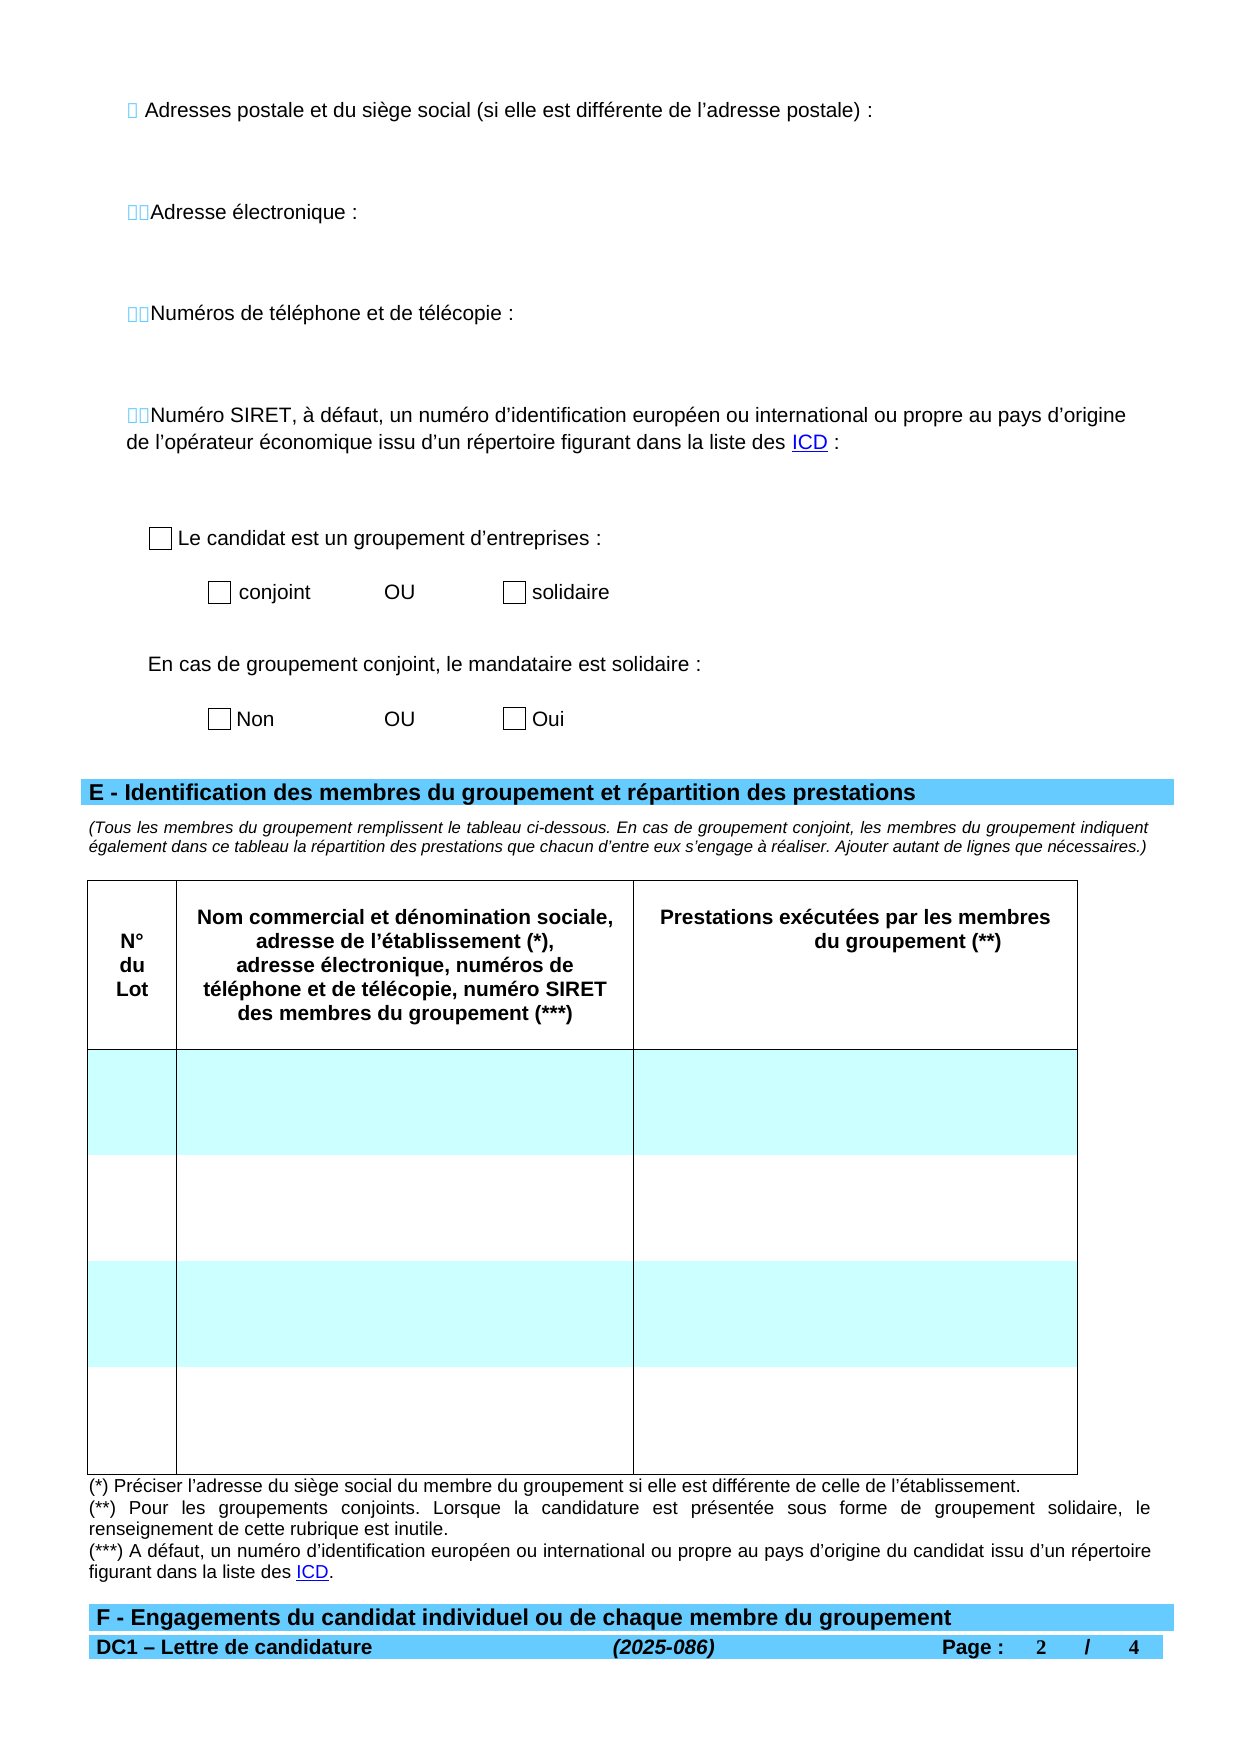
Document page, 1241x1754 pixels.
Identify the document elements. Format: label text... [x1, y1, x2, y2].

table_cell [177, 1155, 633, 1261]
text Non OU Oui [148, 706, 1152, 731]
text Le candidat est un groupement d’entreprises : [89, 526, 1152, 550]
table_cell [177, 1261, 633, 1367]
text (**) Pour les groupements conjoints. Lorsque la candidature est présentée sous forme de groupement solidaire, le renseignement de cette rubrique est inutile. [89, 1496, 1152, 1539]
text (***) A défaut, un numéro d’identification européen ou international ou propre au pays d’origine du candidat issu d’un répertoire figurant dans la liste des ICD. [89, 1539, 1152, 1583]
table_cell [177, 1368, 633, 1474]
text Numéros de téléphone et de télécopie : [126, 298, 1152, 328]
table_cell [88, 1261, 176, 1367]
table_cell [177, 1050, 633, 1155]
table_cell [88, 1155, 176, 1261]
text  Adresses postale et du siège social (si elle est différente de l’adresse postale) : [126, 95, 1152, 125]
table_header N° du Lot [88, 881, 176, 1048]
table_header Nom commercial et dénomination sociale, adresse de l’établissement (*), adresse électronique, numéros de téléphone et de télécopie, numéro SIRET des membres du groupement (***) [177, 881, 633, 1048]
text En cas de groupement conjoint, le mandataire est solidaire : [89, 652, 1152, 676]
table_header Prestations exécutées par les membres du groupement (**) [634, 881, 1077, 1048]
table_cell [634, 1050, 1077, 1155]
table_header E - Identification des membres du groupement et répartition des prestations [81, 779, 1174, 805]
table_cell [634, 1368, 1077, 1474]
text Numéro SIRET, à défaut, un numéro d’identification européen ou international ou propre au pays d’origine de l’opérateur économique issu d’un répertoire figurant dans la liste des ICD : [126, 400, 1152, 454]
text (*) Préciser l’adresse du siège social du membre du groupement si elle est différente de celle de l’établissement. [89, 1475, 1152, 1496]
text conjoint OU solidaire [148, 580, 1152, 604]
table_cell [634, 1261, 1077, 1367]
table_cell [634, 1155, 1077, 1261]
text Adresse électronique : [126, 197, 1152, 227]
text (Tous les membres du groupement remplissent le tableau ci-dessous. En cas de groupement conjoint, les membres du groupement indiquent également dans ce tableau la répartition des prestations que chacun d’entre eux s’engage à réaliser. Ajouter autant de lignes que nécessaires.) [89, 817, 1152, 856]
table_cell [88, 1368, 176, 1474]
table_cell [88, 1050, 176, 1155]
table_header F - Engagements du candidat individuel ou de chaque membre du groupement [89, 1604, 1174, 1631]
